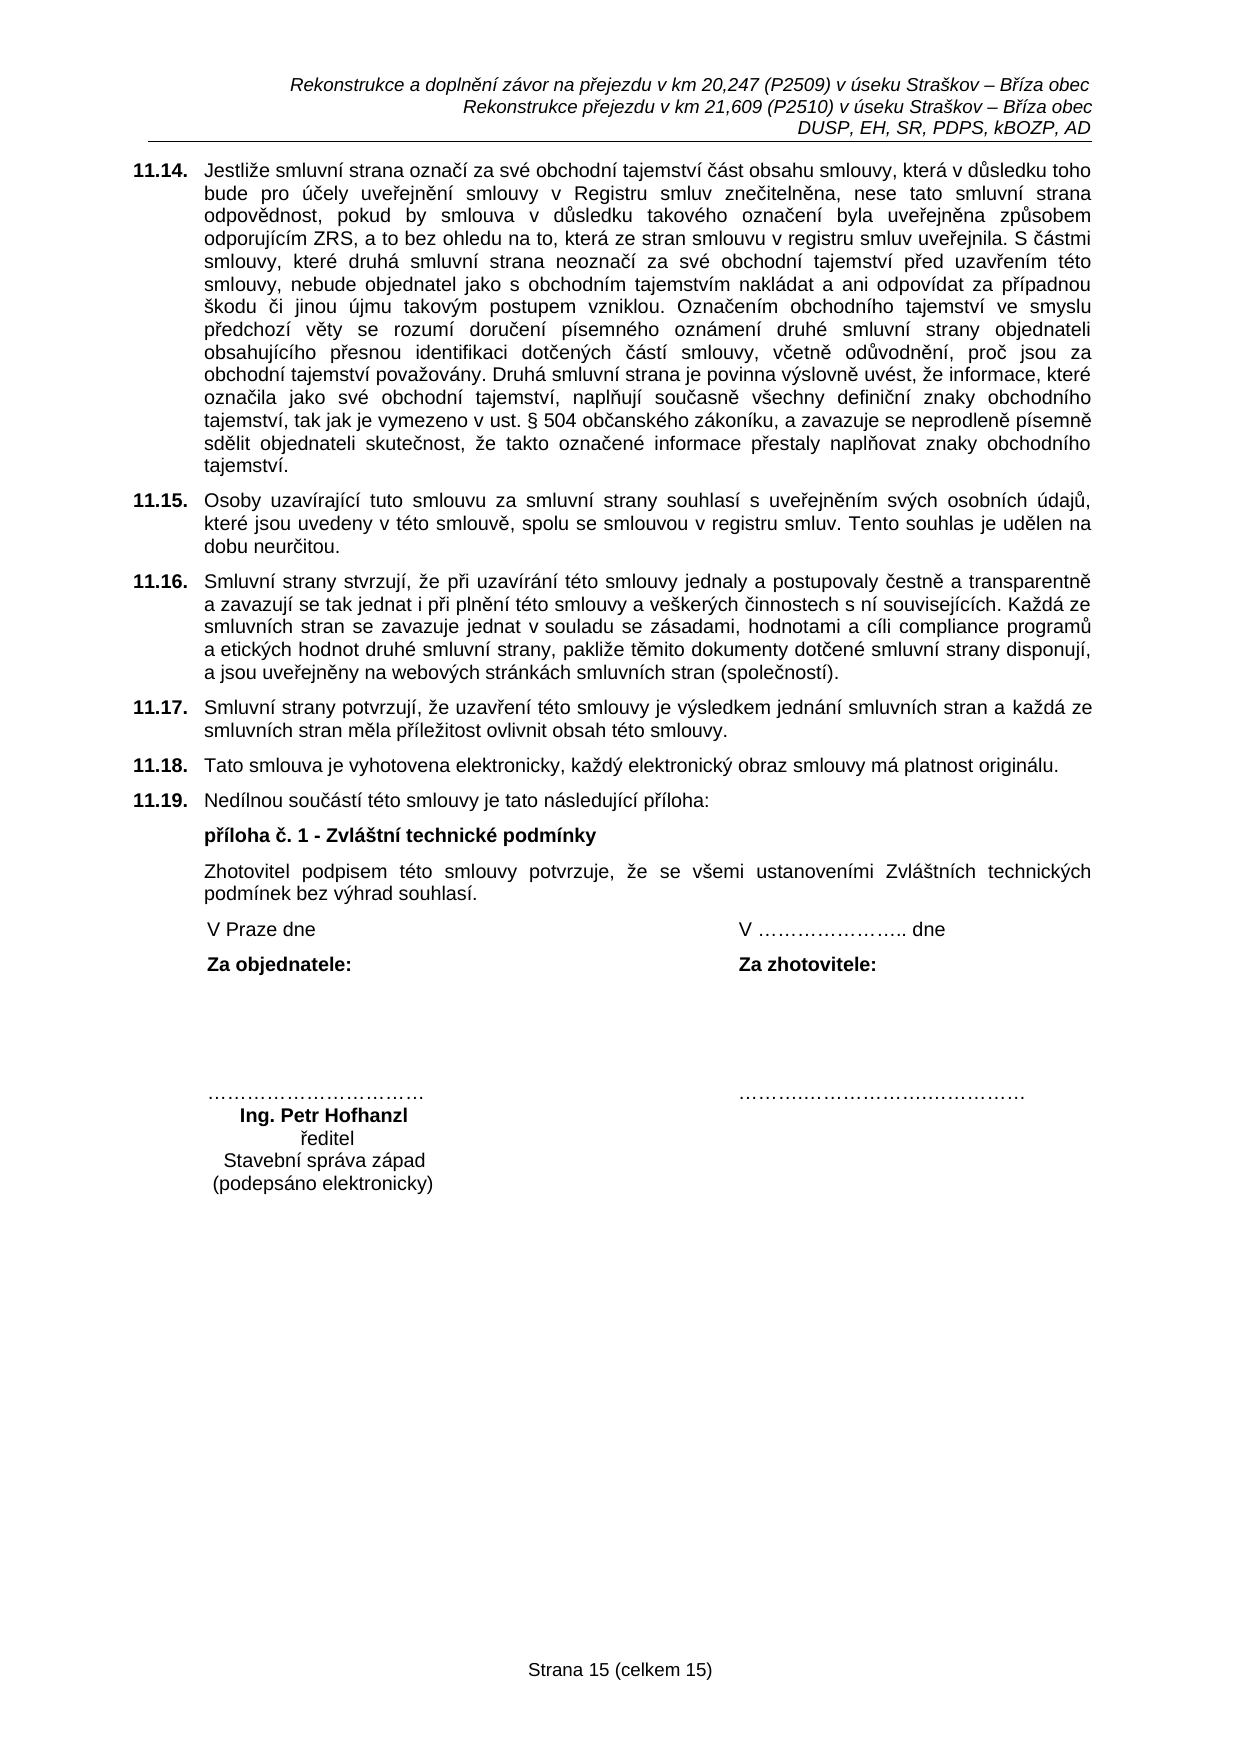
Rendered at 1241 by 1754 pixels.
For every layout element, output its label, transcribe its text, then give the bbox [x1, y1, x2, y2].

text 11.15. Osoby uzavírající tuto smlouvu za smluvní strany souhlasí s uveřejněním svých osobních údajů, které jsou uvedeny v této smlouvě, spolu se smlouvou v registru smluv. Tento souhlas je udělen na dobu neurčitou. [133, 489, 1092, 557]
text Zhotovitel podpisem této smlouvy potvrzuje, že se všemi ustanoveními Zvláštních technických podmínek bez výhrad souhlasí. [204, 859, 1092, 905]
text 11.18. Tato smlouva je vyhotovena elektronicky, každý elektronický obraz smlouvy má platnost originálu. [133, 754, 1092, 777]
text Za objednatele: Za zhotovitele: [207, 953, 1092, 975]
text příloha č. 1 - Zvláštní technické podmínky [148, 824, 1092, 847]
text (podepsáno elektronicky) [207, 1172, 1092, 1194]
text 11.14. Jestliže smluvní strana označí za své obchodní tajemství část obsahu smlouvy, která v důsledku toho bude pro účely uveřejnění smlouvy v Registru smluv znečitelněna, nese tato smluvní strana odpovědnost, pokud by smlouva v důsledku takového označení byla uveřejněna způsobem odporujícím ZRS, a to bez ohledu na to, která ze stran smlouvu v registru smluv uveřejnila. S částmi smlouvy, které druhá smluvní strana neoznačí za své obchodní tajemství před uzavřením této smlouvy, nebude objednatel jako s obchodním tajemstvím nakládat a ani odpovídat za případnou škodu či jinou újmu takovým postupem vzniklou. Označením obchodního tajemství ve smyslu předchozí věty se rozumí doručení písemného oznámení druhé smluvní strany objednateli obsahujícího přesnou identifikaci dotčených částí smlouvy, včetně odůvodnění, proč jsou za obchodní tajemství považovány. Druhá smluvní strana je povinna výslovně uvést, že informace, které označila jako své obchodní tajemství, naplňují současně všechny definiční znaky obchodního tajemství, tak jak je vymezeno v ust. § 504 občanského zákoníku, a zavazuje se neprodleně písemně sdělit objednateli skutečnost, že takto označené informace přestaly naplňovat znaky obchodního tajemství. [133, 159, 1092, 477]
text Ing. Petr Hofhanzl [207, 1104, 1092, 1126]
text 11.16. Smluvní strany stvrzují, že při uzavírání této smlouvy jednaly a postupovaly čestně a transparentně a zavazují se tak jednat i při plnění této smlouvy a veškerých činnostech s ní souvisejících. Každá ze smluvních stran se zavazuje jednat v souladu se zásadami, hodnotami a cíli compliance programů a etických hodnot druhé smluvní strany, pakliže těmito dokumenty dotčené smluvní strany disponují, a jsou uveřejněny na webových stránkách smluvních stran (společností). [133, 570, 1092, 683]
text …………………………… ……….……………….…………… [207, 1081, 1092, 1104]
text Stavební správa západ [207, 1149, 1092, 1172]
text 11.17. Smluvní strany potvrzují, že uzavření této smlouvy je výsledkem jednání smluvních stran a každá ze smluvních stran měla příležitost ovlivnit obsah této smlouvy. [133, 696, 1092, 741]
text V Praze dne V ………………….. dne [207, 917, 1092, 940]
text 11.19. Nedílnou součástí této smlouvy je tato následující příloha: [133, 789, 1092, 812]
text ředitel [207, 1126, 1092, 1149]
